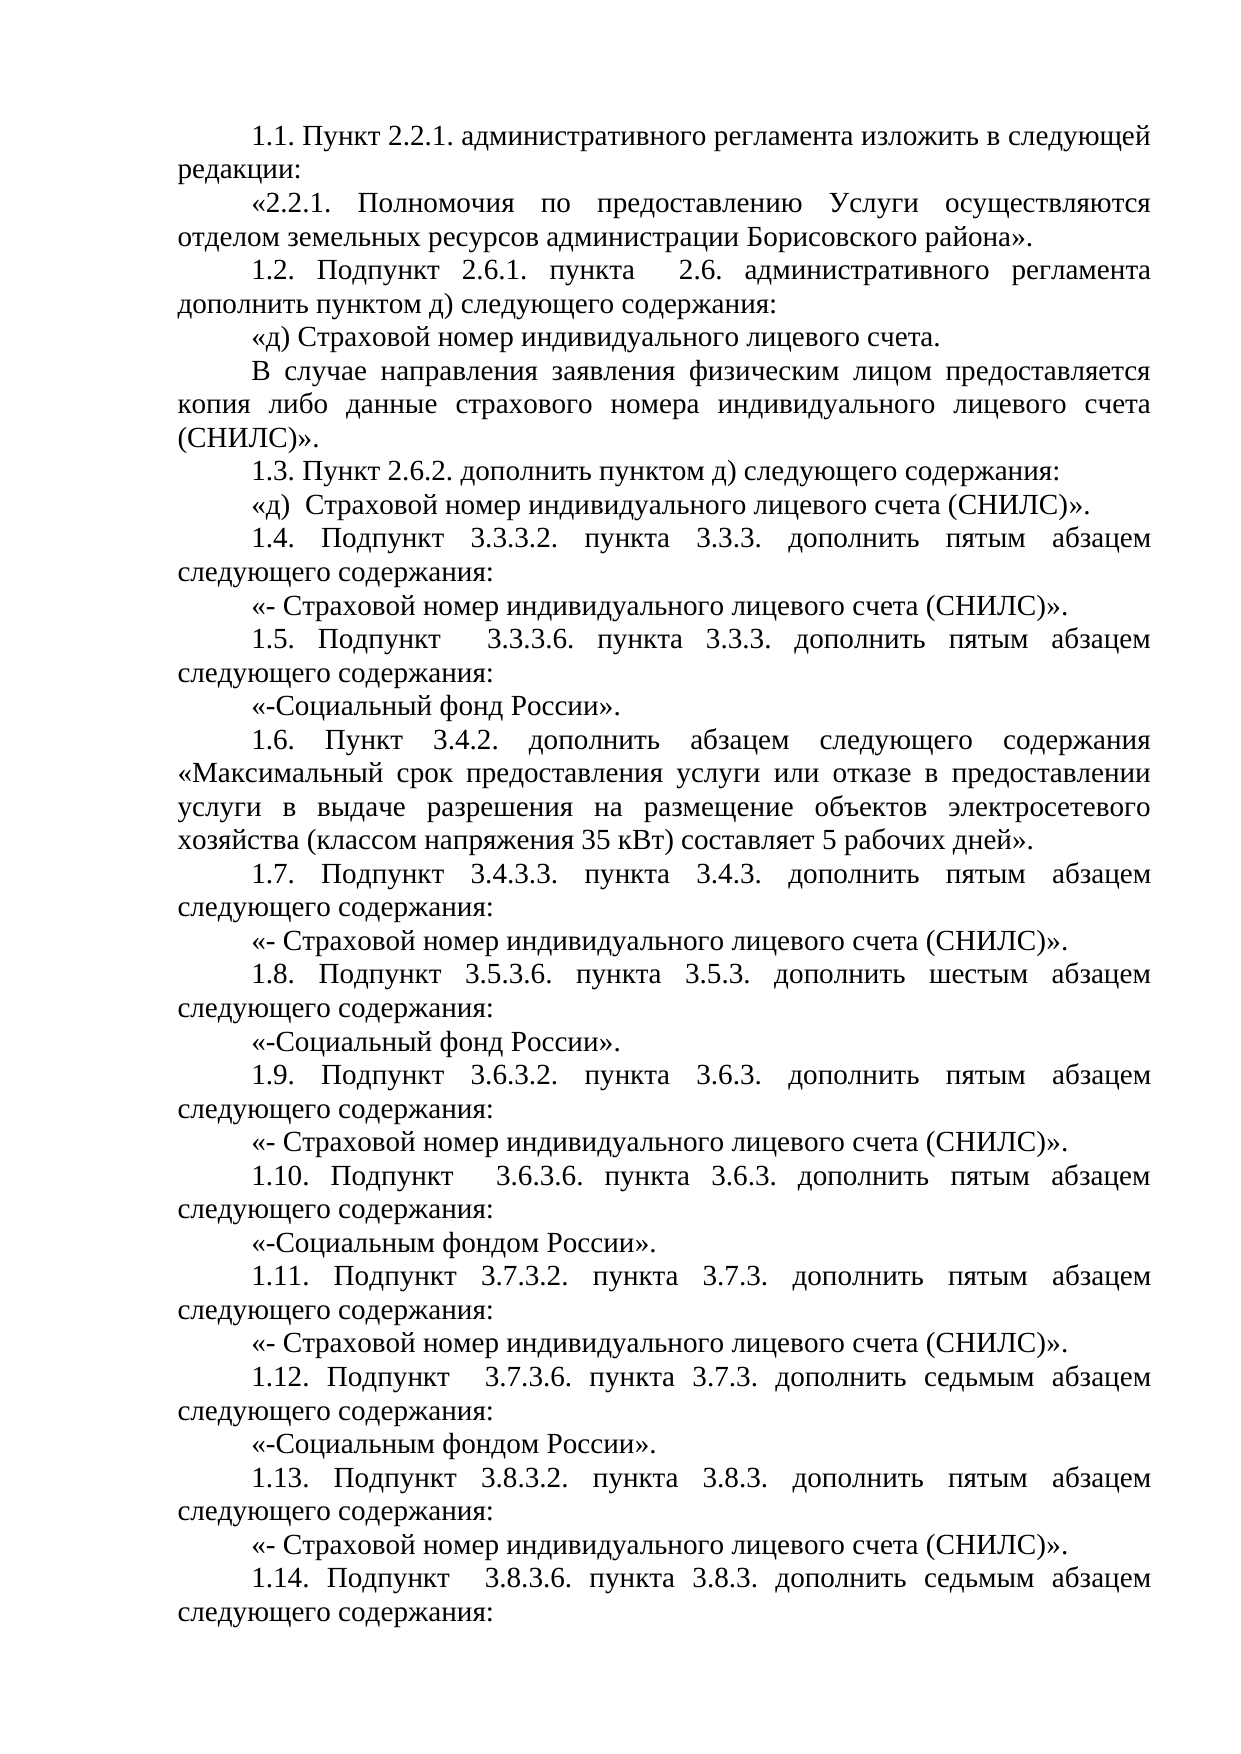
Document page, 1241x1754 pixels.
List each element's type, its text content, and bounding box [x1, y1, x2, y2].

text «д) Страховой номер индивидуального лицевого счета (СНИЛС)». [177, 487, 1152, 521]
text «-Социальным фондом России». [177, 1426, 1152, 1460]
text 1.14. Подпункт 3.8.3.6. пункта 3.8.3. дополнить седьмым абзацем следующего содержания: [177, 1560, 1152, 1627]
text 1.11. Подпункт 3.7.3.2. пункта 3.7.3. дополнить пятым абзацем следующего содержания: [177, 1258, 1152, 1326]
text 1.6. Пункт 3.4.2. дополнить абзацем следующего содержания «Максимальный срок предоставления услуги или отказе в предоставлении услуги в выдаче разрешения на размещение объектов электросетевого хозяйства (классом напряжения 35 кВт) составляет 5 рабочих дней». [177, 722, 1152, 856]
text 1.4. Подпункт 3.3.3.2. пункта 3.3.3. дополнить пятым абзацем следующего содержания: [177, 521, 1152, 588]
text 1.13. Подпункт 3.8.3.2. пункта 3.8.3. дополнить пятым абзацем следующего содержания: [177, 1460, 1152, 1527]
text «-Социальным фондом России». [177, 1225, 1152, 1258]
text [177, 1527, 1152, 1560]
text 1.5. Подпункт 3.3.3.6. пункта 3.3.3. дополнить пятым абзацем следующего содержания: [177, 621, 1152, 688]
text 1.10. Подпункт 3.6.3.6. пункта 3.6.3. дополнить пятым абзацем следующего содержания: [177, 1158, 1152, 1225]
text В случае направления заявления физическим лицом предоставляется копия либо данные страхового номера индивидуального лицевого счета (СНИЛС)». [177, 353, 1152, 453]
text «- Страховой номер индивидуального лицевого счета (СНИЛС)». [177, 1326, 1152, 1359]
text «д) Страховой номер индивидуального лицевого счета. [177, 319, 1152, 353]
text «2.2.1. Полномочия по предоставлению Услуги осуществляются отделом земельных ресурсов администрации Борисовского района». [177, 185, 1152, 252]
text «-Социальный фонд России». [177, 688, 1152, 722]
text «- Страховой номер индивидуального лицевого счета (СНИЛС)». [177, 923, 1152, 957]
text 1.3. Пункт 2.6.2. дополнить пунктом д) следующего содержания: [177, 453, 1152, 487]
text 1.7. Подпункт 3.4.3.3. пункта 3.4.3. дополнить пятым абзацем следующего содержания: [177, 856, 1152, 923]
text 1.12. Подпункт 3.7.3.6. пункта 3.7.3. дополнить седьмым абзацем следующего содержания: [177, 1359, 1152, 1426]
text 1.1. Пункт 2.2.1. административного регламента изложить в следующей редакции: [177, 118, 1152, 185]
text «- Страховой номер индивидуального лицевого счета (СНИЛС)». [177, 1124, 1152, 1158]
text 1.2. Подпункт 2.6.1. пункта 2.6. административного регламента дополнить пунктом д) следующего содержания: [177, 252, 1152, 319]
text «- Страховой номер индивидуального лицевого счета (СНИЛС)». [177, 588, 1152, 621]
text 1.8. Подпункт 3.5.3.6. пункта 3.5.3. дополнить шестым абзацем следующего содержания: [177, 957, 1152, 1024]
text «-Социальный фонд России». [177, 1024, 1152, 1057]
text 1.9. Подпункт 3.6.3.2. пункта 3.6.3. дополнить пятым абзацем следующего содержания: [177, 1057, 1152, 1124]
